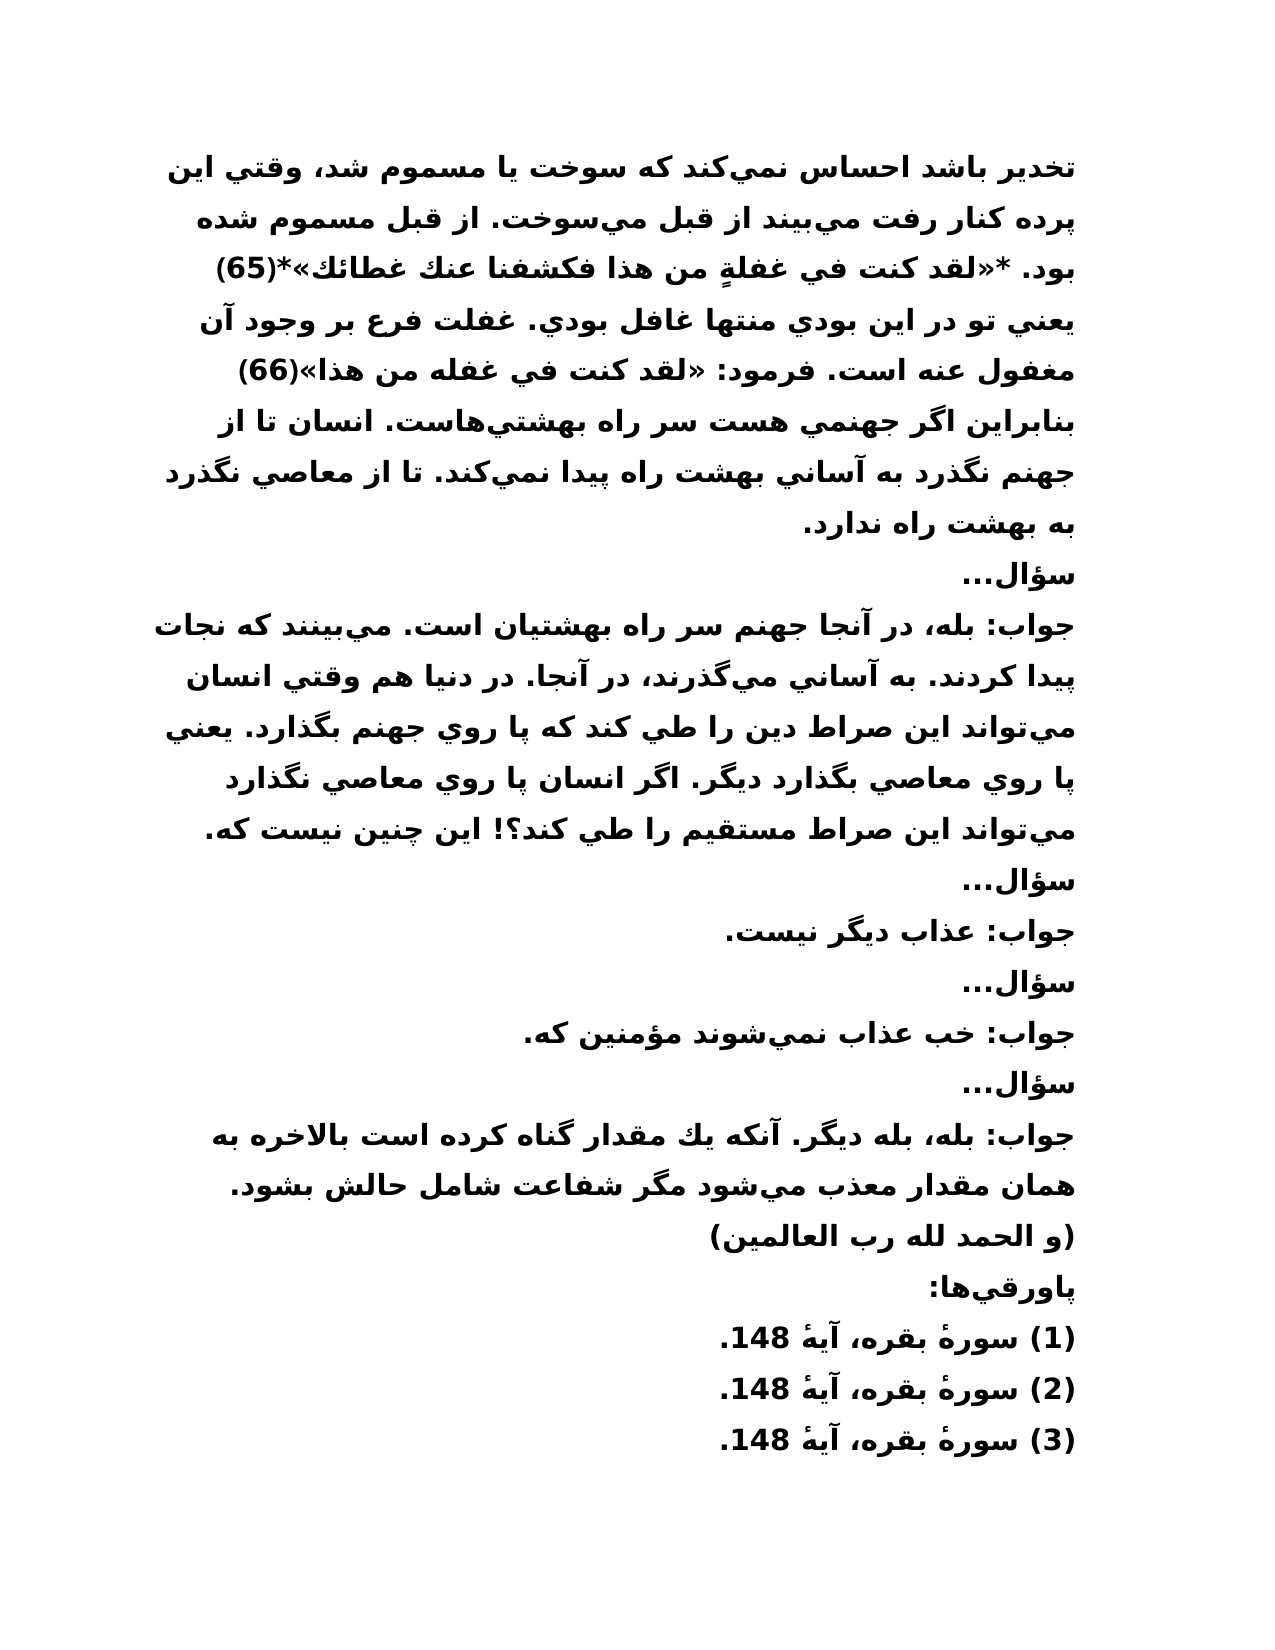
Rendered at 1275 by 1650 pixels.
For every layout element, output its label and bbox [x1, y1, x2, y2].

table_header [150, 150, 1076, 1457]
